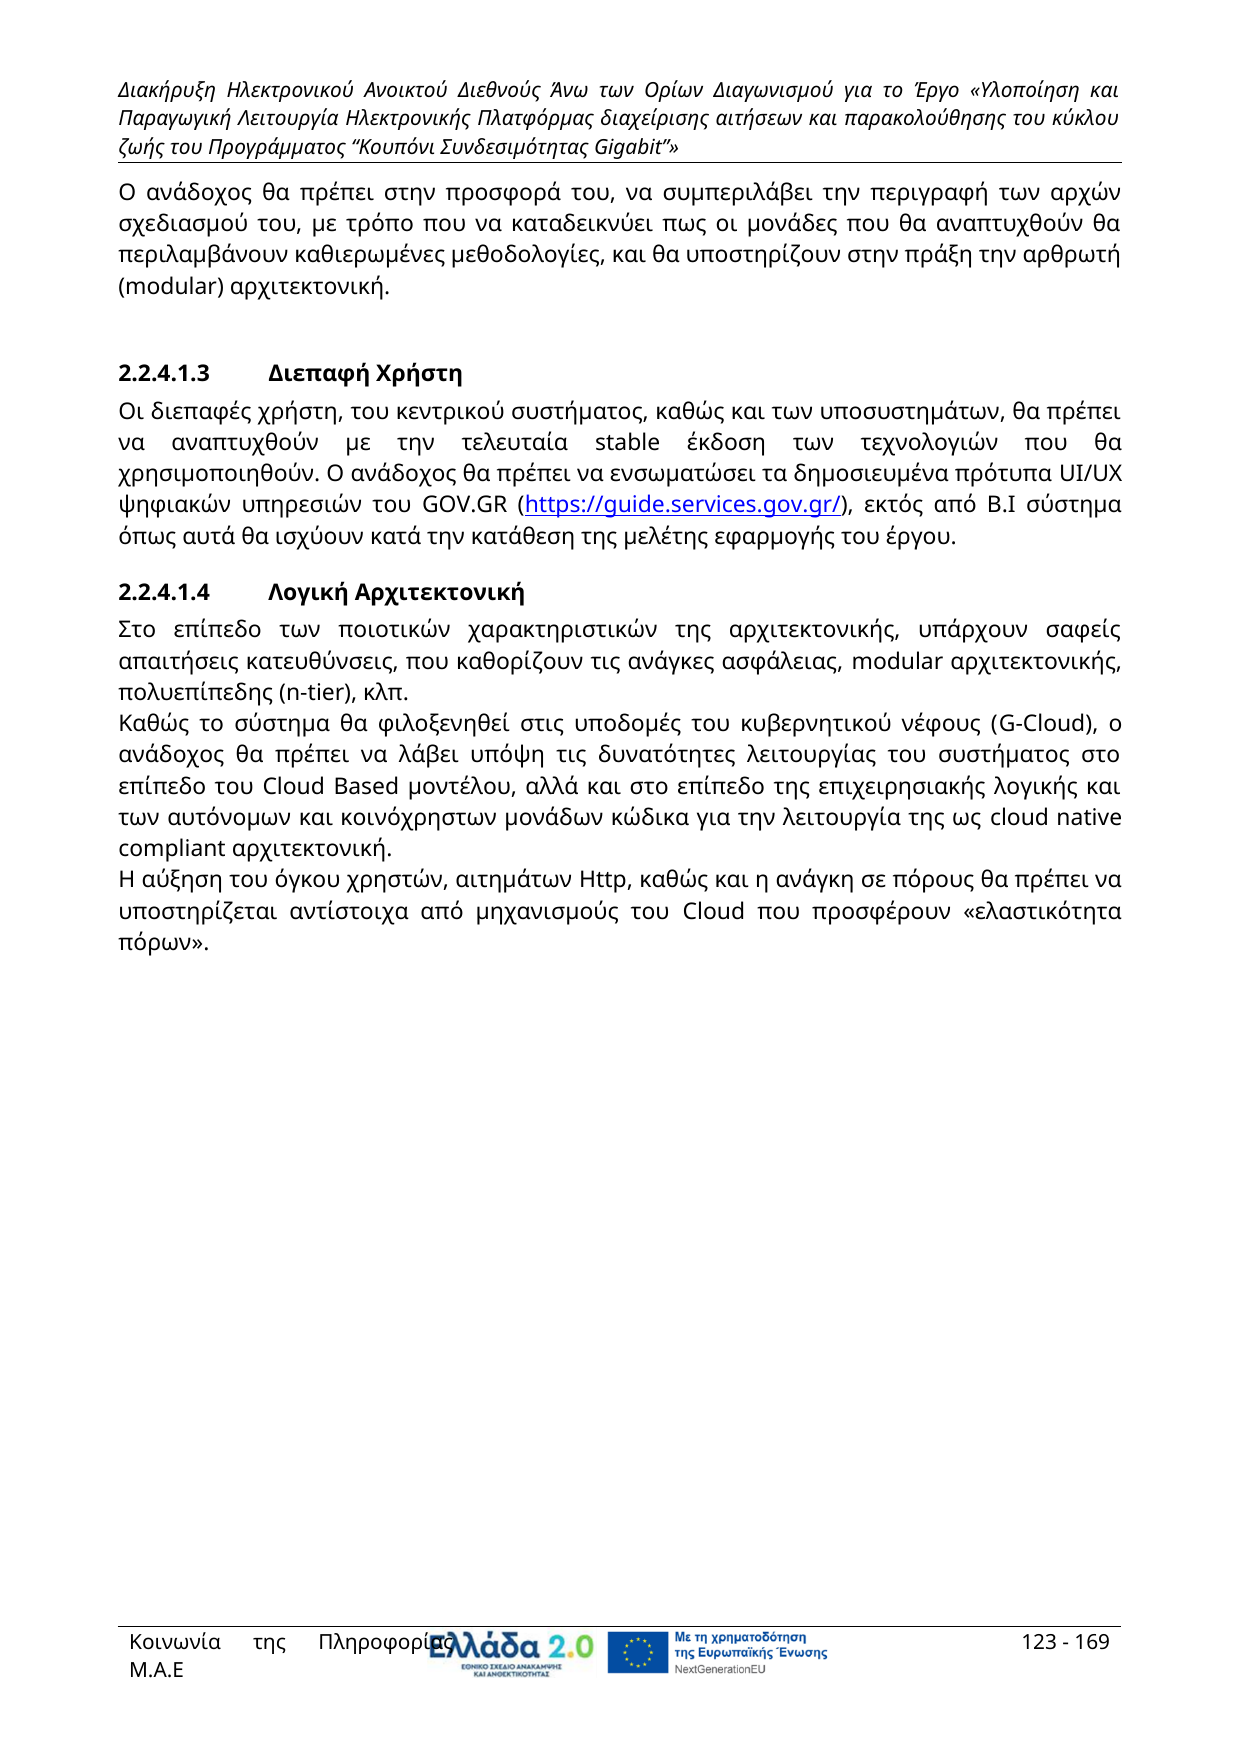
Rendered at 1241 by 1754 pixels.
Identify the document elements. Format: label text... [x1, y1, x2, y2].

subtitle Διεπαφή Χρήστη [118, 357, 1122, 388]
text Οι διεπαφές χρήστη, του κεντρικού συστήματος, καθώς και των υποσυστημάτων, θα πρέπει να αναπτυχθούν με την τελευταία stable έκδοση των τεχνολογιών που θα χρησιμοποιηθούν. Ο ανάδοχος θα πρέπει να ενσωματώσει τα δημοσιευμένα πρότυπα UI/UX ψηφιακών υπηρεσιών του GOV.GR (https://guide.services.gov.gr/), εκτός από B.I σύστημα όπως αυτά θα ισχύουν κατά την κατάθεση της μελέτης εφαρμογής του έργου. [118, 395, 1122, 551]
text Στο επίπεδο των ποιοτικών χαρακτηριστικών της αρχιτεκτονικής, υπάρχουν σαφείς απαιτήσεις κατευθύνσεις, που καθορίζουν τις ανάγκες ασφάλειας, modular αρχιτεκτονικής, πολυεπίπεδης (n-tier), κλπ. [118, 613, 1122, 707]
text Καθώς το σύστημα θα φιλοξενηθεί στις υποδομές του κυβερνητικού νέφους (G-Cloud), ο ανάδοχος θα πρέπει να λάβει υπόψη τις δυνατότητες λειτουργίας του συστήματος στο επίπεδο του Cloud Based μοντέλου, αλλά και στο επίπεδο της επιχειρησιακής λογικής και των αυτόνομων και κοινόχρηστων μονάδων κώδικα για την λειτουργία της ως cloud native compliant αρχιτεκτονική. [118, 707, 1122, 863]
subtitle Λογική Αρχιτεκτονική [118, 576, 1122, 607]
picture [427, 1627, 834, 1678]
text Ο ανάδοχος θα πρέπει στην προσφορά του, να συμπεριλάβει την περιγραφή των αρχών σχεδιασμού του, με τρόπο που να καταδεικνύει πως οι μονάδες που θα αναπτυχθούν θα περιλαμβάνουν καθιερωμένες μεθοδολογίες, και θα υποστηρίζουν στην πράξη την αρθρωτή (modular) αρχιτεκτονική. [118, 176, 1122, 301]
text Η αύξηση του όγκου χρηστών, αιτημάτων Http, καθώς και η ανάγκη σε πόρους θα πρέπει να υποστηρίζεται αντίστοιχα από μηχανισμούς του Cloud που προσφέρουν «ελαστικότητα πόρων». [118, 863, 1122, 957]
